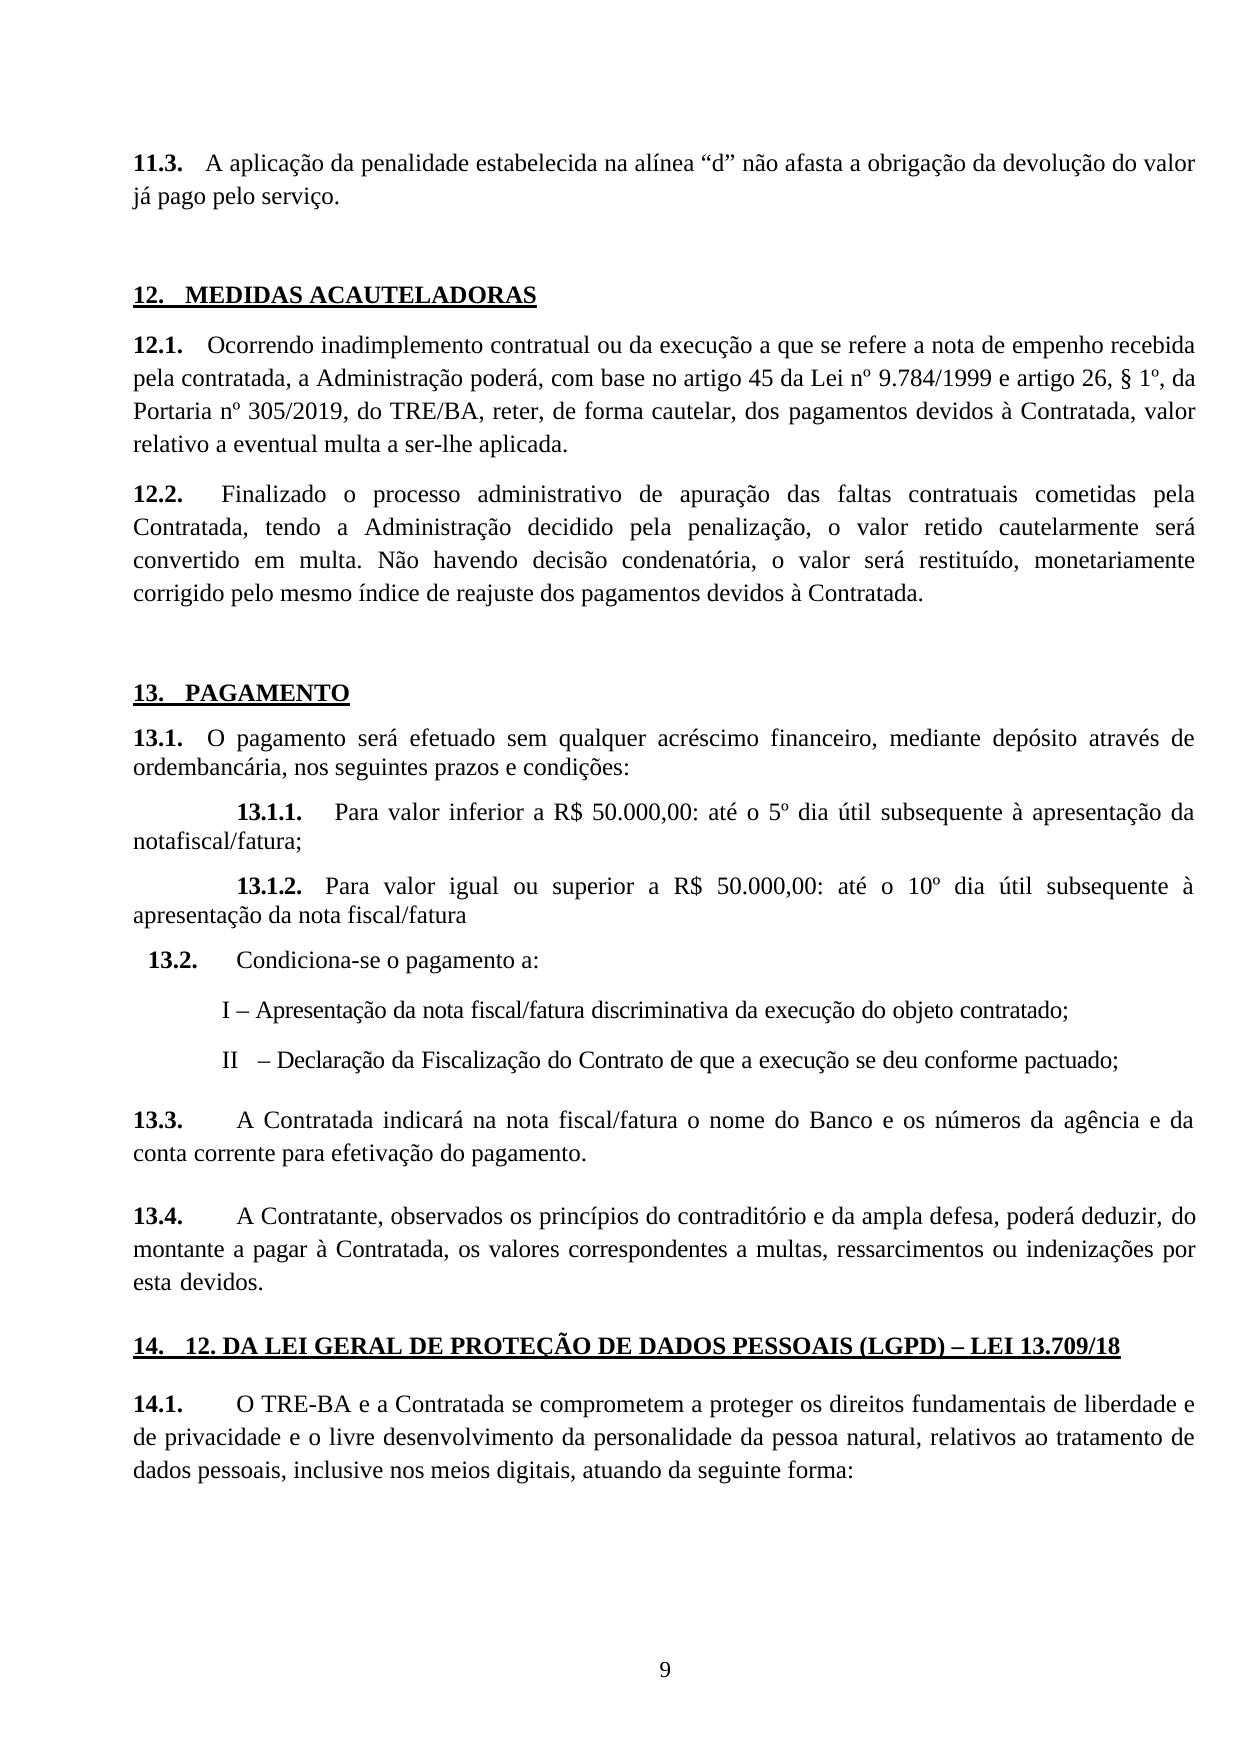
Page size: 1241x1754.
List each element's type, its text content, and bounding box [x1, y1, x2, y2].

list Ocorrendo inadimplemento contratual ou da execução a que se refere a nota de empenho recebida pela contratada, a Administração poderá, com base no artigo 45 da Lei nº 9.784/1999 e artigo 26, § 1º, da Portaria nº 305/2019, do TRE/BA, reter, de forma cautelar, dos pagamentos devidos à Contratada, valor relativo a eventual multa a ser-lhe aplicada. [133, 330, 1196, 458]
list O TRE-BA e a Contratada se comprometem a proteger os direitos fundamentais de liberdade e de privacidade e o livre desenvolvimento da personalidade da pessoa natural, relativos ao tratamento de dados pessoais, inclusive nos meios digitais, atuando da seguinte forma: [133, 1389, 1196, 1484]
list A Contratada indicará na nota fiscal/fatura o nome do Banco e os números da agência e da conta corrente para efetivação do pagamento. [133, 1105, 1196, 1167]
list Finalizado o processo administrativo de apuração das faltas contratuais cometidas pela Contratada, tendo a Administração decidido pela penalização, o valor retido cautelarmente será convertido em multa. Não havendo decisão condenatória, o valor será restituído, monetariamente corrigido pelo mesmo índice de reajuste dos pagamentos devidos à Contratada. [133, 479, 1196, 607]
subtitle 12. DA LEI GERAL DE PROTEÇÃO DE DADOS PESSOAIS (LGPD) – LEI 13.709/18 [133, 1331, 1196, 1360]
list O pagamento será efetuado sem qualquer acréscimo financeiro, mediante depósito através de ordembancária, nos seguintes prazos e condições: [133, 723, 1196, 781]
list Para valor inferior a R$ 50.000,00: até o 5º dia útil subsequente à apresentação da notafiscal/fatura; [133, 797, 1196, 854]
list Para valor igual ou superior a R$ 50.000,00: até o 10º dia útil subsequente à apresentação da nota fiscal/fatura [133, 871, 1196, 928]
list A Contratante, observados os princípios do contraditório e da ampla defesa, poderá deduzir, do montante a pagar à Contratada, os valores correspondentes a multas, ressarcimentos ou indenizações por esta devidos. [133, 1201, 1196, 1296]
list A aplicação da penalidade estabelecida na alínea “d” não afasta a obrigação da devolução do valor já pago pelo serviço. [133, 148, 1196, 209]
subtitle PAGAMENTO [133, 678, 1196, 707]
subtitle MEDIDAS ACAUTELADORAS [133, 280, 1196, 309]
list – Declaração da Fiscalização do Contrato de que a execução se deu conforme pactuado; [133, 1045, 1196, 1074]
list Condiciona-se o pagamento a: [133, 945, 1196, 974]
list – Apresentação da nota fiscal/fatura discriminativa da execução do objeto contratado; [133, 995, 1196, 1024]
